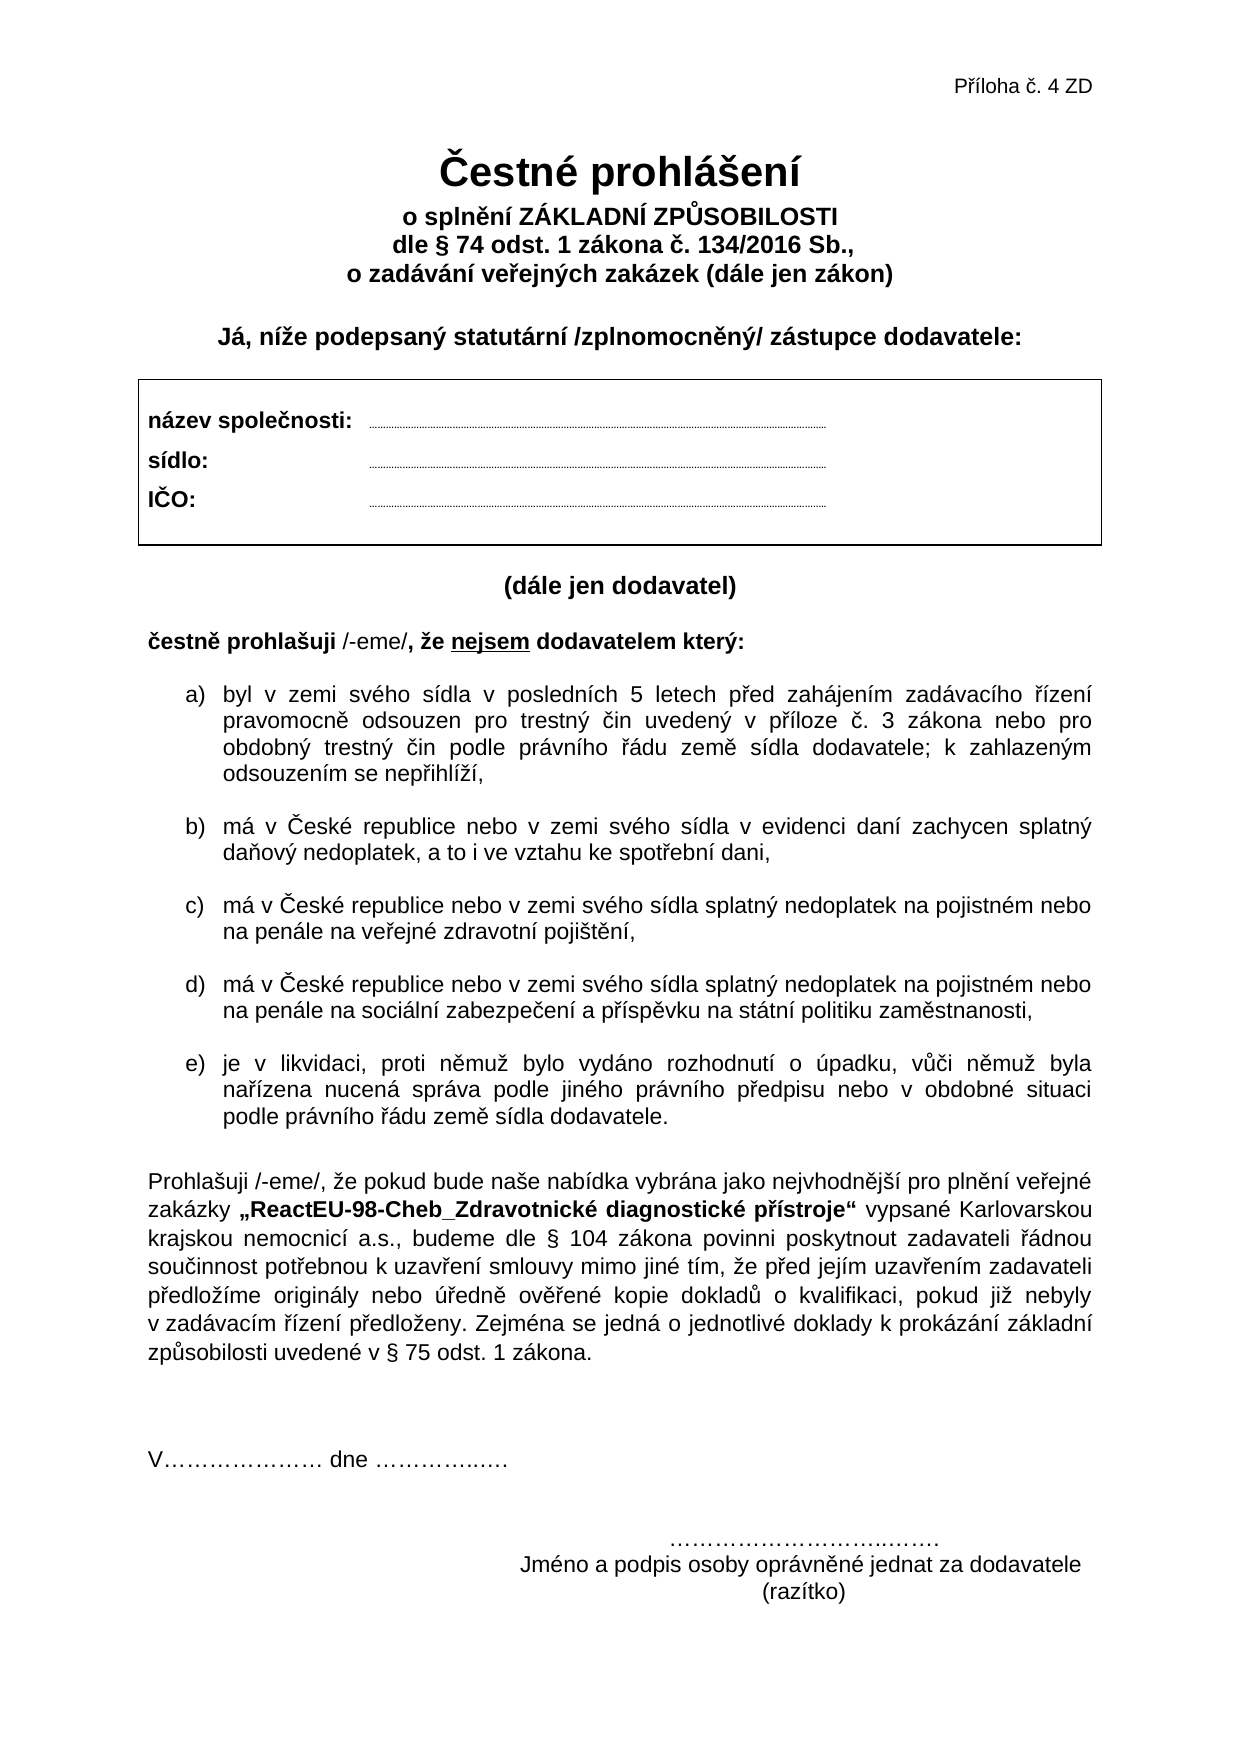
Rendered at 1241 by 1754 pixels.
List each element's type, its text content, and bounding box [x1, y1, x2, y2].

list je v likvidaci, proti němuž bylo vydáno rozhodnutí o úpadku, vůči němuž byla nařízena nucená správa podle jiného právního předpisu nebo v obdobné situaci podle právního řádu země sídla dodavatele. [185, 1050, 1093, 1129]
text Jméno a podpis osoby oprávněné jednat za dodavatele (razítko) [148, 1551, 1093, 1604]
list má v České republice nebo v zemi svého sídla splatný nedoplatek na pojistném nebo na penále na sociální zabezpečení a příspěvku na státní politiku zaměstnanosti, [185, 971, 1093, 1023]
text dle § 74 odst. 1 zákona č. 134/2016 Sb., [148, 231, 1093, 259]
text IČO: ………………………………………………………………………………………………………………………………….…………….. [139, 483, 1101, 513]
text čestně prohlašuji /-eme/, že nejsem dodavatelem který: [148, 628, 1093, 654]
text Já, níže podepsaný statutární /zplnomocněný/ zástupce dodavatele: [148, 322, 1093, 350]
list má v České republice nebo v zemi svého sídla v evidenci daní zachycen splatný daňový nedoplatek, a to i ve vztahu ke spotřební dani, [185, 813, 1093, 865]
text název společnosti: ………………………………………………………………………………………………………………………………….…………….. [139, 404, 1101, 434]
text o zadávání veřejných zakázek (dále jen zákon) [148, 259, 1093, 288]
list má v České republice nebo v zemi svého sídla splatný nedoplatek na pojistném nebo na penále na veřejné zdravotní pojištění, [185, 892, 1093, 944]
text V………………… dne …………..…. [148, 1446, 1093, 1472]
list byl v zemi svého sídla v posledních 5 letech před zahájením zadávacího řízení pravomocně odsouzen pro trestný čin uvedený v příloze č. 3 zákona nebo pro obdobný trestný čin podle právního řádu země sídla dodavatele; k zahlazeným odsouzením se nepřihlíží, [185, 681, 1093, 786]
text Prohlašuji /-eme/, že pokud bude naše nabídka vybrána jako nejvhodnější pro plnění veřejné zakázky „ReactEU-98-Cheb_Zdravotnické diagnostické přístroje“ vypsané Karlovarskou krajskou nemocnicí a.s., budeme dle § 104 zákona povinni poskytnout zadavateli řádnou součinnost potřebnou k uzavření smlouvy mimo jiné tím, že před jejím uzavřením zadavateli předložíme originály nebo úředně ověřené kopie dokladů o kvalifikaci, pokud již nebyly v zadávacím řízení předloženy. Zejména se jedná o jednotlivé doklady k prokázání základní způsobilosti uvedené v § 75 odst. 1 zákona. [148, 1168, 1093, 1365]
text o splnění základní způsobilosti [148, 202, 1093, 231]
text sídlo: ………………………………………………………………………………………………………………………………….…………….. [139, 444, 1101, 473]
text (dále jen dodavatel) [148, 571, 1093, 599]
text Čestné prohlášení [148, 148, 1093, 196]
text ………………………..……. [148, 1525, 1093, 1551]
